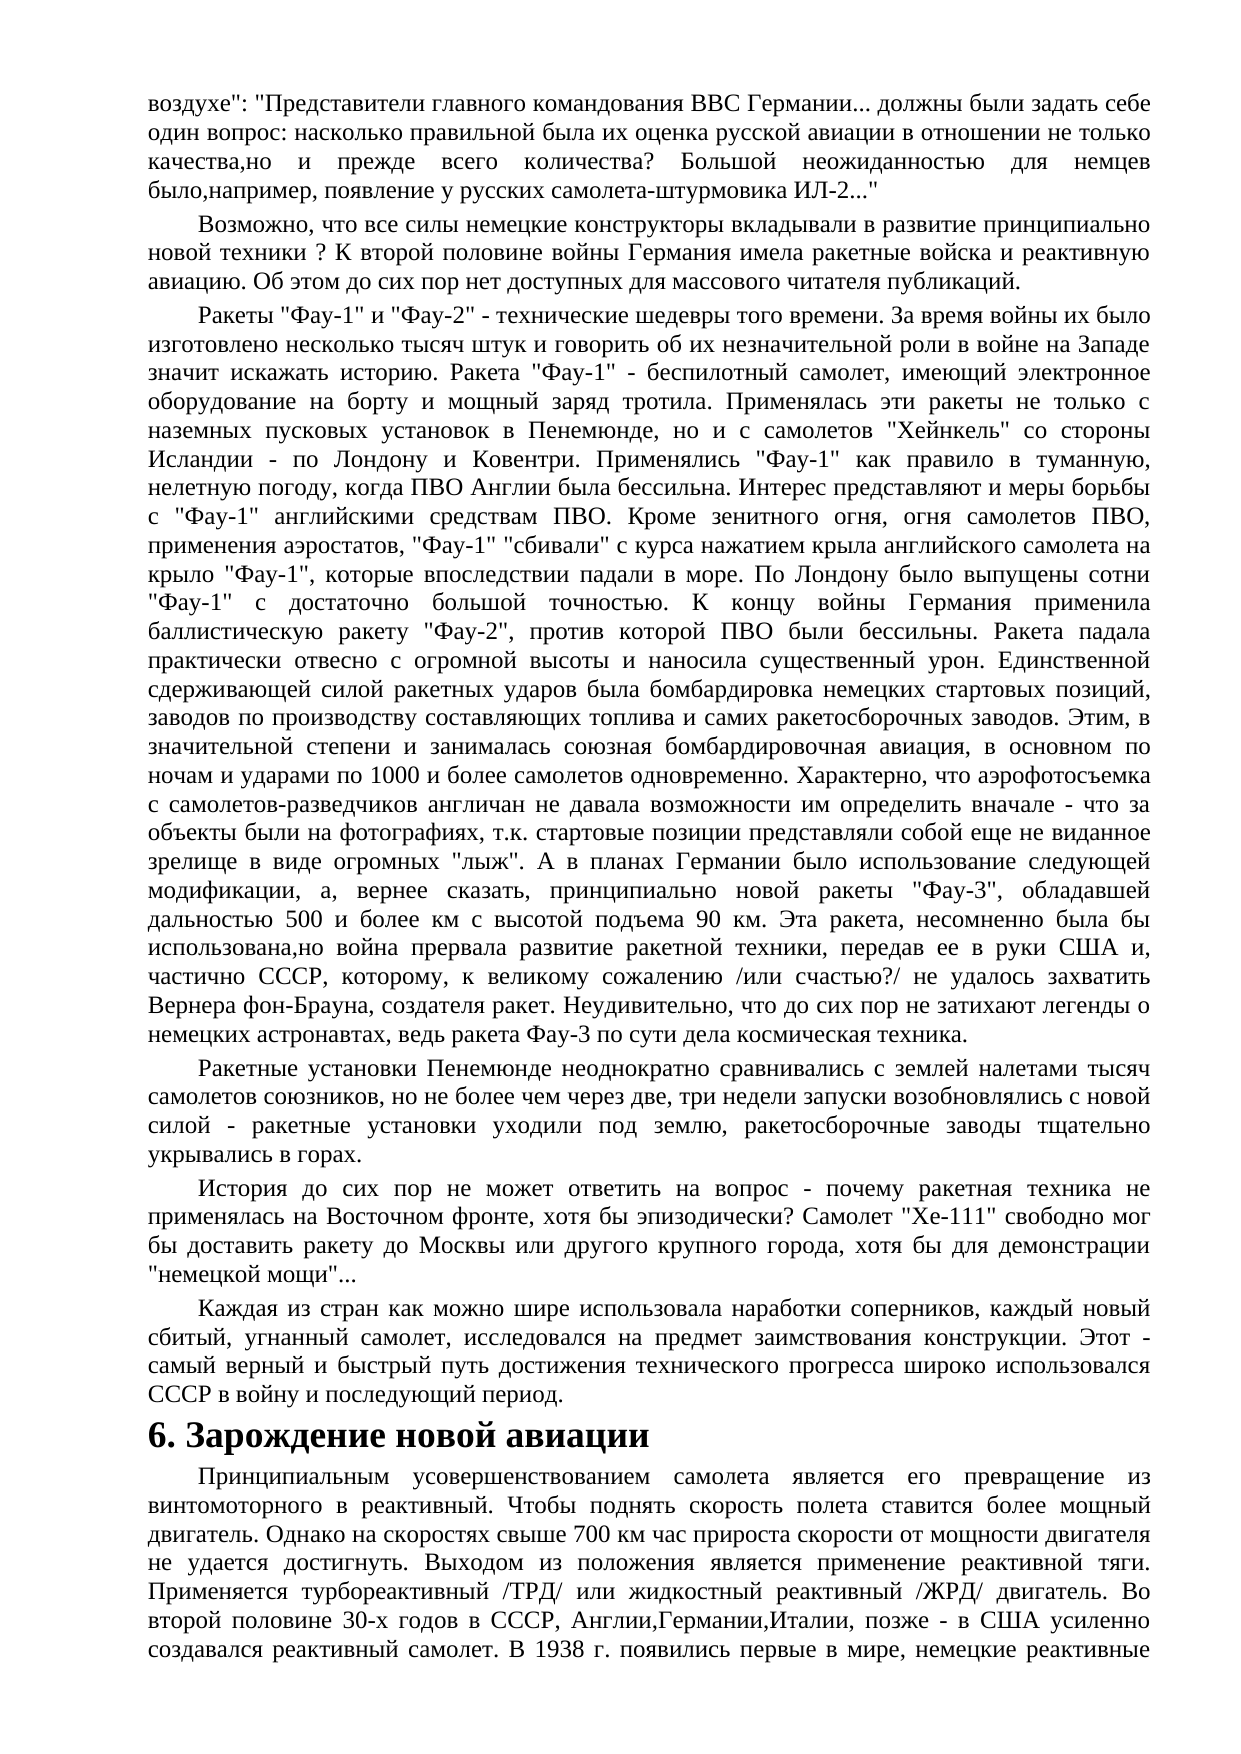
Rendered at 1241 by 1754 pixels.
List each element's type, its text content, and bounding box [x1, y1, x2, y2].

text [148, 88, 1152, 203]
text Ракетные установки Пенемюнде неоднократно сравнивались с землей налетами тысяч самолетов союзников, но не более чем через две, три недели запуски возобновлялись с новой силой - ракетные установки уходили под землю, ракетосборочные заводы тщательно укрывались в горах. [148, 1053, 1152, 1168]
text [148, 1461, 1152, 1662]
subtitle 6. Зарождение новой авиации [148, 1413, 1152, 1456]
text Ракеты "Фау-1" и "Фау-2" - технические шедевры того времени. За время войны их было изготовлено несколько тысяч штук и говорить об их незначительной роли в войне на Западе значит искажать историю. Ракета "Фау-1" - беспилотный самолет, имеющий электронное оборудование на борту и мощный заряд тротила. Применялась эти ракеты не только с наземных пусковых установок в Пенемюнде, но и с самолетов "Хейнкель" со стороны Исландии - по Лондону и Ковентри. Применялись "Фау-1" как правило в туманную, нелетную погоду, когда ПВО Англии была бессильна. Интерес представляют и меры борьбы с "Фау-1" английскими средствам ПВО. Кроме зенитного огня, огня самолетов ПВО, применения аэростатов, "Фау-1" "сбивали" с курса нажатием крыла английского самолета на крыло "Фау-1", которые впоследствии падали в море. По Лондону было выпущены сотни "Фау-1" с достаточно большой точностью. К концу войны Германия применила баллистическую ракету "Фау-2", против которой ПВО были бессильны. Ракета падала практически отвесно с огромной высоты и наносила существенный урон. Единственной сдерживающей силой ракетных ударов была бомбардировка немецких стартовых позиций, заводов по производству составляющих топлива и самих ракетосборочных заводов. Этим, в значительной степени и занималась союзная бомбардировочная авиация, в основном по ночам и ударами по 1000 и более самолетов одновременно. Характерно, что аэрофотосъемка с самолетов-разведчиков англичан не давала возможности им определить вначале - что за объекты были на фотографиях, т.к. стартовые позиции представляли собой еще не виданное зрелище в виде огромных "лыж". А в планах Германии было использование следующей модификации, а, вернее сказать, принципиально новой ракеты "Фау-3", обладавшей дальностью 500 и более км с высотой подъема 90 км. Эта ракета, несомненно была бы использована,но война прервала развитие ракетной техники, передав ее в руки США и, частично СССР, которому, к великому сожалению /или счастью?/ не удалось захватить Вернера фон-Брауна, создателя ракет. Неудивительно, что до сих пор не затихают легенды о немецких астронавтах, ведь ракета Фау-3 по сути дела космическая техника. [148, 300, 1152, 1047]
text Возможно, что все силы немецкие конструкторы вкладывали в развитие принципиально новой техники ? К второй половине войны Германия имела ракетные войска и реактивную авиацию. Об этом до сих пор нет доступных для массового читателя публикаций. [148, 209, 1152, 295]
text История до сих пор не может ответить на вопрос - почему ракетная техника не применялась на Восточном фронте, хотя бы эпизодически? Самолет "Хе-111" свободно мог бы доставить ракету до Москвы или другого крупного города, хотя бы для демонстрации "немецкой мощи"... [148, 1173, 1152, 1288]
text Каждая из стран как можно шире использовала наработки соперников, каждый новый сбитый, угнанный самолет, исследовался на предмет заимствования конструкции. Этот - самый верный и быстрый путь достижения технического прогресса широко использовался СССР в войну и последующий период. [148, 1293, 1152, 1408]
